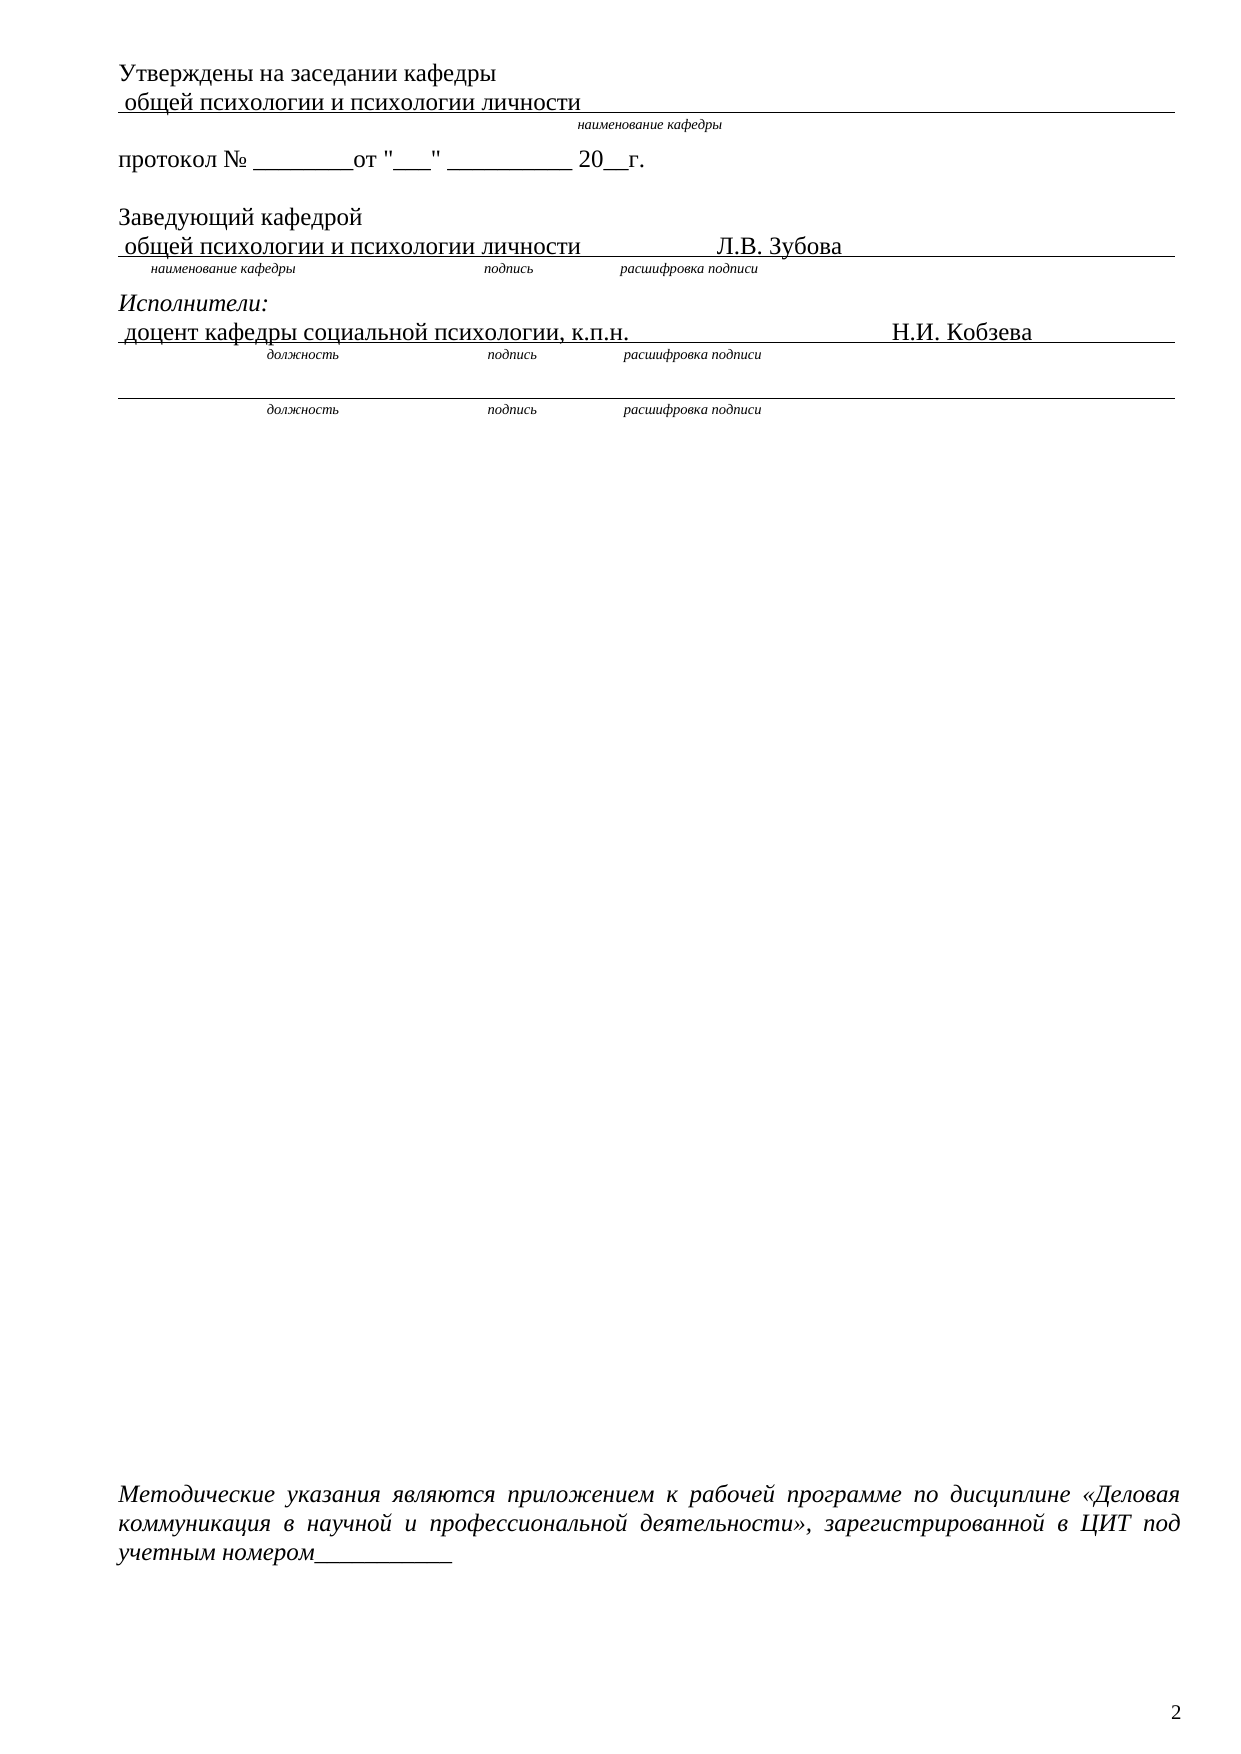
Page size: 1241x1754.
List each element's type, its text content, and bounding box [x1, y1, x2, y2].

text должность подпись расшифровка подписи [118, 401, 1181, 430]
text наименование кафедры [118, 116, 1181, 144]
text доцент кафедры социальной психологии, к.п.н. Н.И. Кобзева [118, 317, 1181, 346]
text Методические указания являются приложением к рабочей программе по дисциплине «Деловая коммуникация в научной и профессиональной деятельности», зарегистрированной в ЦИТ под учетным номером___________ [118, 1479, 1181, 1566]
text Заведующий кафедрой [118, 202, 1181, 231]
text Исполнители: [118, 288, 1181, 317]
text общей психологии и психологии личности [118, 87, 1181, 116]
text Утверждены на заседании кафедры [118, 58, 1181, 87]
text должность подпись расшифровка подписи [118, 346, 1181, 374]
text общей психологии и психологии личности Л.В. Зубова [118, 231, 1181, 259]
text протокол № ________от "___" __________ 20__г. [118, 144, 1181, 173]
text наименование кафедры подпись расшифровка подписи [118, 259, 1181, 288]
